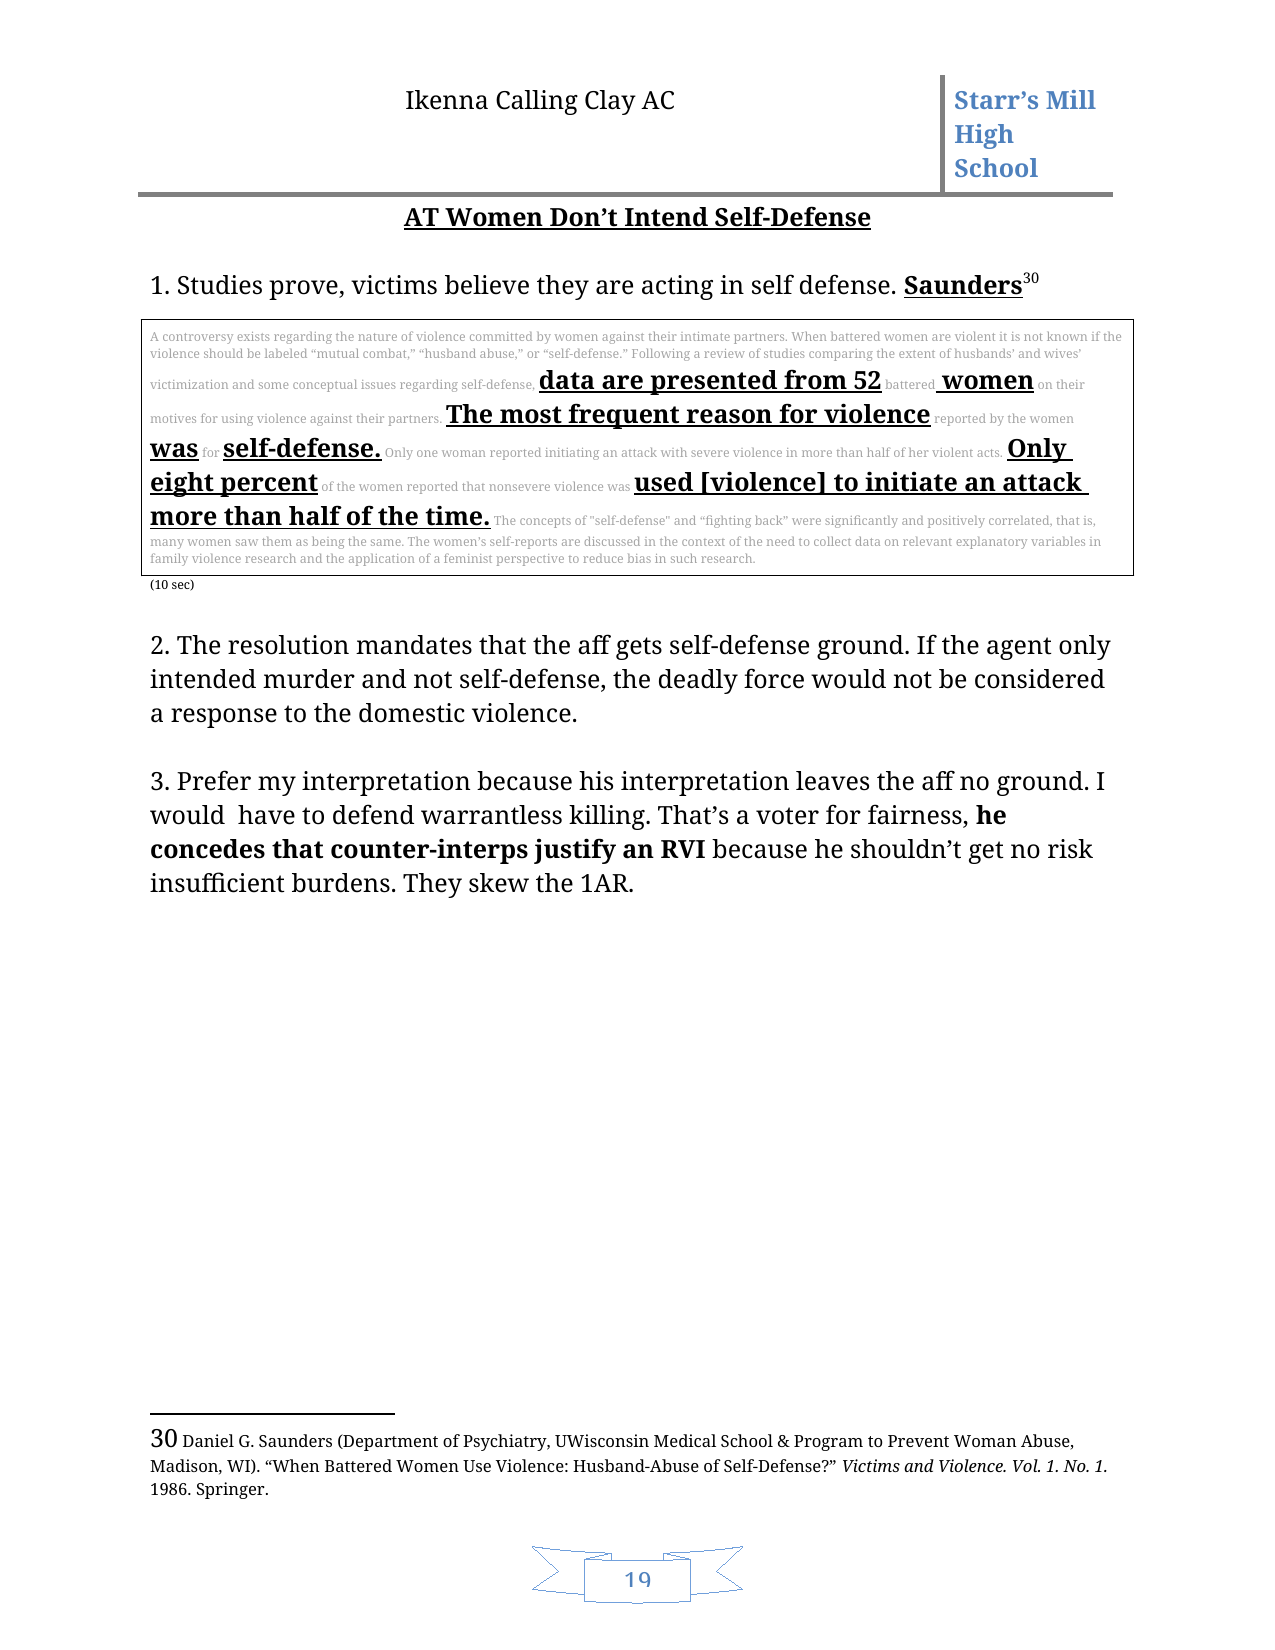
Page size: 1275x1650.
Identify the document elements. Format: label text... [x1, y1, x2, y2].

text 3. Prefer my interpretation because his interpretation leaves the aff no ground. I would have to defend warrantless killing. That’s a voter for fairness, he concedes that counter-interps justify an RVI because he shouldn’t get no risk insufficient burdens. They skew the 1AR. [150, 764, 1125, 900]
text (10 sec) [150, 576, 1125, 593]
text 1. Studies prove, victims believe they are acting in self defense. Saunders [150, 268, 1125, 302]
text A controversy exists regarding the nature of violence committed by women against their intimate partners. When battered women are violent it is not known if the violence should be labeled “mutual combat,” “husband abuse,” or “self-defense.” Following a review of studies comparing the extent of husbands’ and wives’ victimization and some conceptual issues regarding self-defense, data are presented from 52 battered women on their motives for using violence against their partners. The most frequent reason for violence reported by the women was for self-defense. Only one woman reported initiating an attack with severe violence in more than half of her violent acts. Only eight percent of the women reported that nonsevere violence was used [violence] to initiate an attack more than half of the time. The concepts of "self-defense" and “fighting back” were significantly and positively correlated, that is, many women saw them as being the same. The women’s self-reports are discussed in the context of the need to collect data on relevant explanatory variables in family violence research and the application of a feminist perspective to reduce bias in such research. [142, 320, 1133, 575]
text AT Women Don’t Intend Self-Defense [150, 200, 1125, 234]
text 2. The resolution mandates that the aff gets self-defense ground. If the agent only intended murder and not self-defense, the deadly force would not be considered a response to the domestic violence. [150, 627, 1125, 730]
